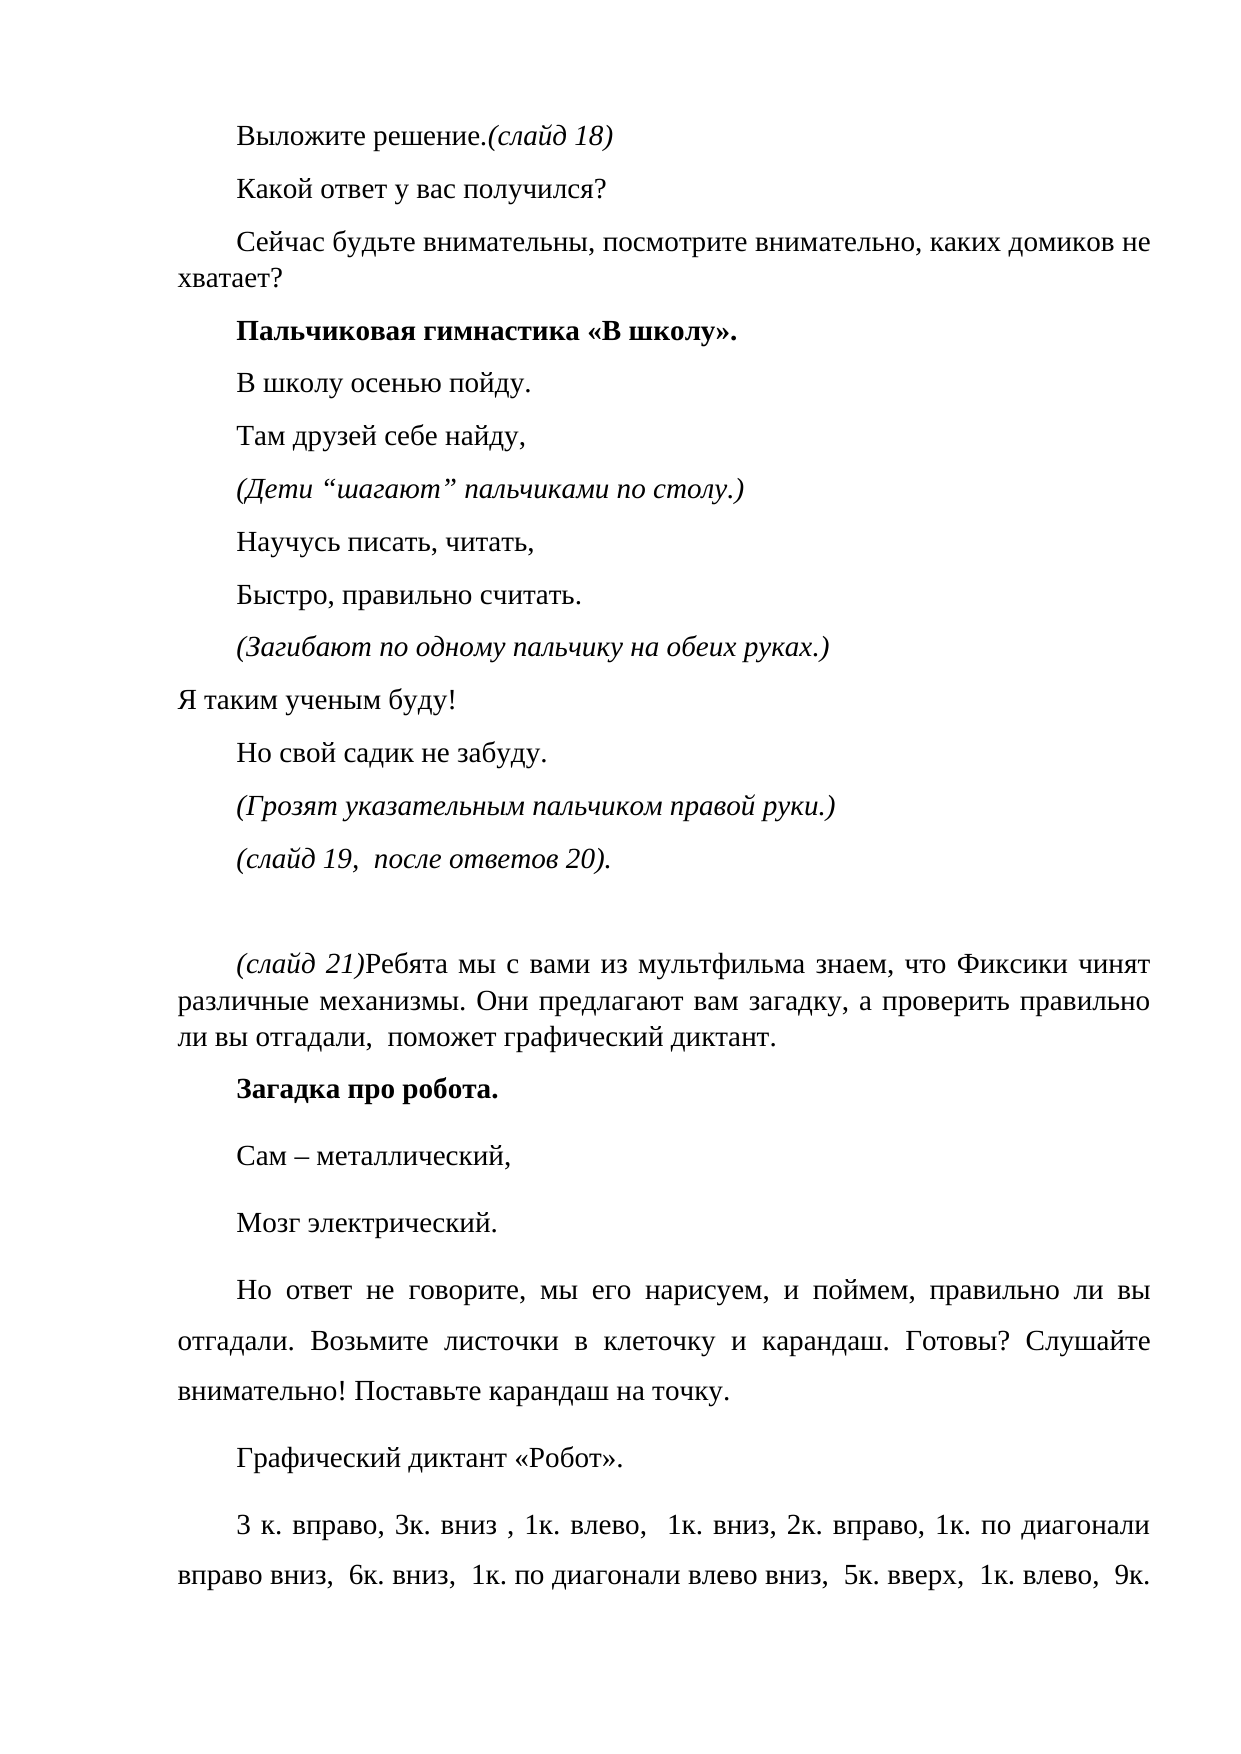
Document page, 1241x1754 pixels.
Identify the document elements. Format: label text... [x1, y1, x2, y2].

text Пальчиковая гимнастика «В школу». [177, 313, 1152, 346]
text Быстро, правильно считать. [177, 577, 1152, 610]
text В школу осенью пойду. [177, 366, 1152, 399]
text Выложите решение.(слайд 18) [177, 118, 1152, 152]
text Научусь писать, читать, [177, 524, 1152, 557]
text Сейчас будьте внимательны, посмотрите внимательно, каких домиков не хватает? [177, 224, 1152, 293]
text (Грозят указательным пальчиком правой руки.) [177, 788, 1152, 822]
text (слайд 19, после ответов 20). [177, 841, 1152, 874]
text Сам – металлический, [177, 1138, 1152, 1172]
text (слайд 21)Ребята мы с вами из мультфильма знаем, что Фиксики чинят различные механизмы. Они предлагают вам загадку, а проверить правильно ли вы отгадали, поможет графический диктант. [177, 946, 1152, 1052]
text Графический диктант «Робот». [177, 1440, 1152, 1474]
text (Загибают по одному пальчику на обеих руках.) [177, 629, 1152, 663]
text Какой ответ у вас получился? [177, 171, 1152, 204]
text Там друзей себе найду, [177, 418, 1152, 452]
text (Дети “шагают” пальчиками по столу.) [177, 471, 1152, 505]
text Загадка про робота. [177, 1072, 1152, 1105]
text Я таким ученым буду! [177, 682, 1152, 716]
text Но свой садик не забуду. [177, 735, 1152, 769]
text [177, 1507, 1152, 1591]
text Мозг электрический. [177, 1206, 1152, 1239]
text Но ответ не говорите, мы его нарисуем, и поймем, правильно ли вы отгадали. Возьмите листочки в клеточку и карандаш. Готовы? Слушайте внимательно! Поставьте карандаш на точку. [177, 1272, 1152, 1407]
